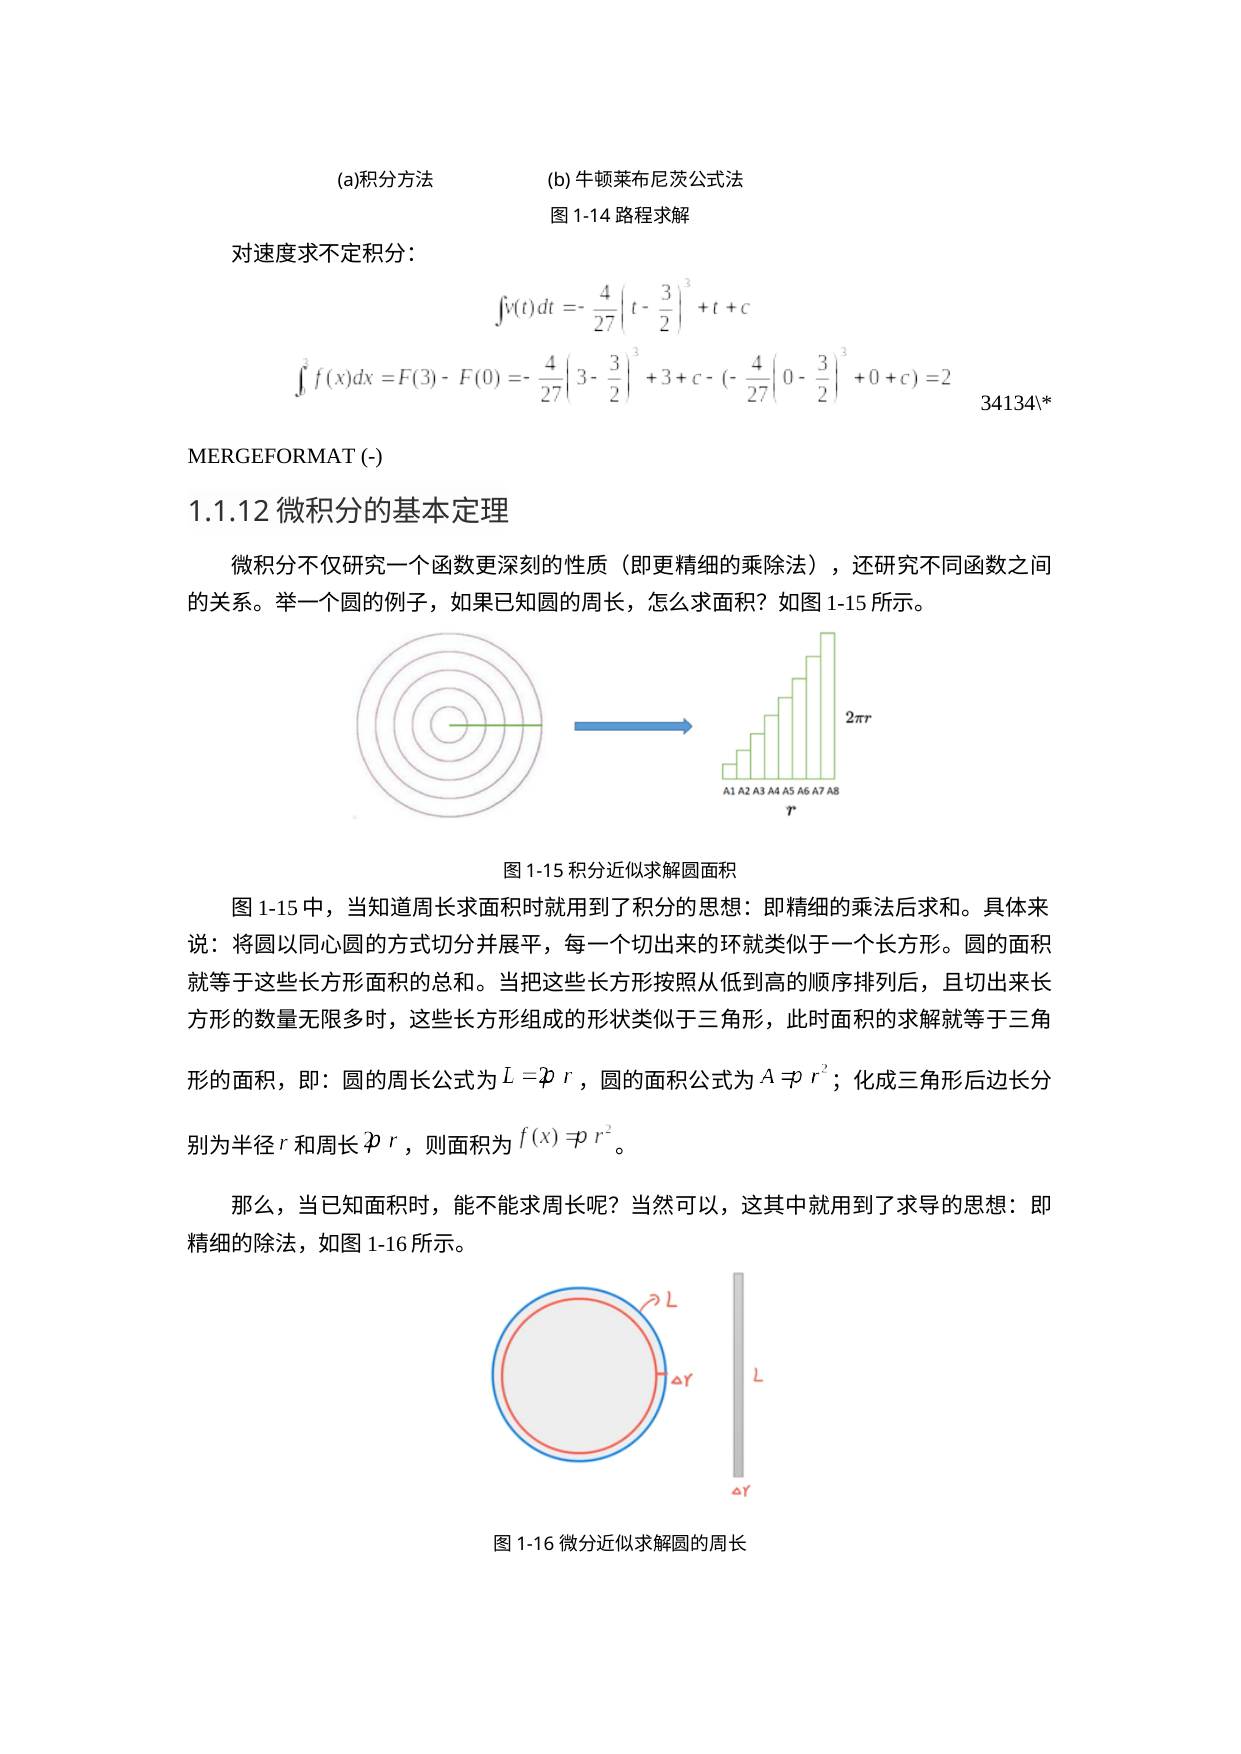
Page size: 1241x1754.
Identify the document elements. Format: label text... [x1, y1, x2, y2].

text 图1-14 路程求解 [187, 198, 1053, 231]
subtitle 1.1.12微积分的基本定理 [187, 476, 1053, 541]
picture [464, 1262, 776, 1503]
text 那么，当已知面积时，能不能求周长呢？当然可以，这其中就用到了求导的思想：即精细的除法，如图1-16所示。 [187, 1188, 1053, 1258]
text 对速度求不定积分： [187, 235, 1053, 268]
text (a)积分方法 (b) 牛顿莱布尼茨公式法 [187, 162, 1053, 194]
text 图1-16 微分近似求解圆的周长 [187, 1526, 1053, 1559]
text 微积分不仅研究一个函数更深刻的性质（即更精细的乘除法），还研究不同函数之间的关系。举一个圆的例子，如果已知圆的周长，怎么求面积？如图1-15所示。 [187, 547, 1053, 617]
picture [350, 621, 890, 840]
text 图1-15中，当知道周长求面积时就用到了积分的思想：即精细的乘法后求和。具体来说：将圆以同心圆的方式切分并展平，每一个切出来的环就类似于一个长方形。圆的面积就等于这些长方形面积的总和。当把这些长方形按照从低到高的顺序排列后，且切出来长方形的数量无限多时，这些长方形组成的形状类似于三角形，此时面积的求解就等于三角形的面积，即：圆的周长公式为，圆的面积公式为；化成三角形后边长分别为半径和周长，则面积为。 [187, 889, 1053, 1183]
text 图1-15 积分近似求解圆面积 [187, 853, 1053, 885]
